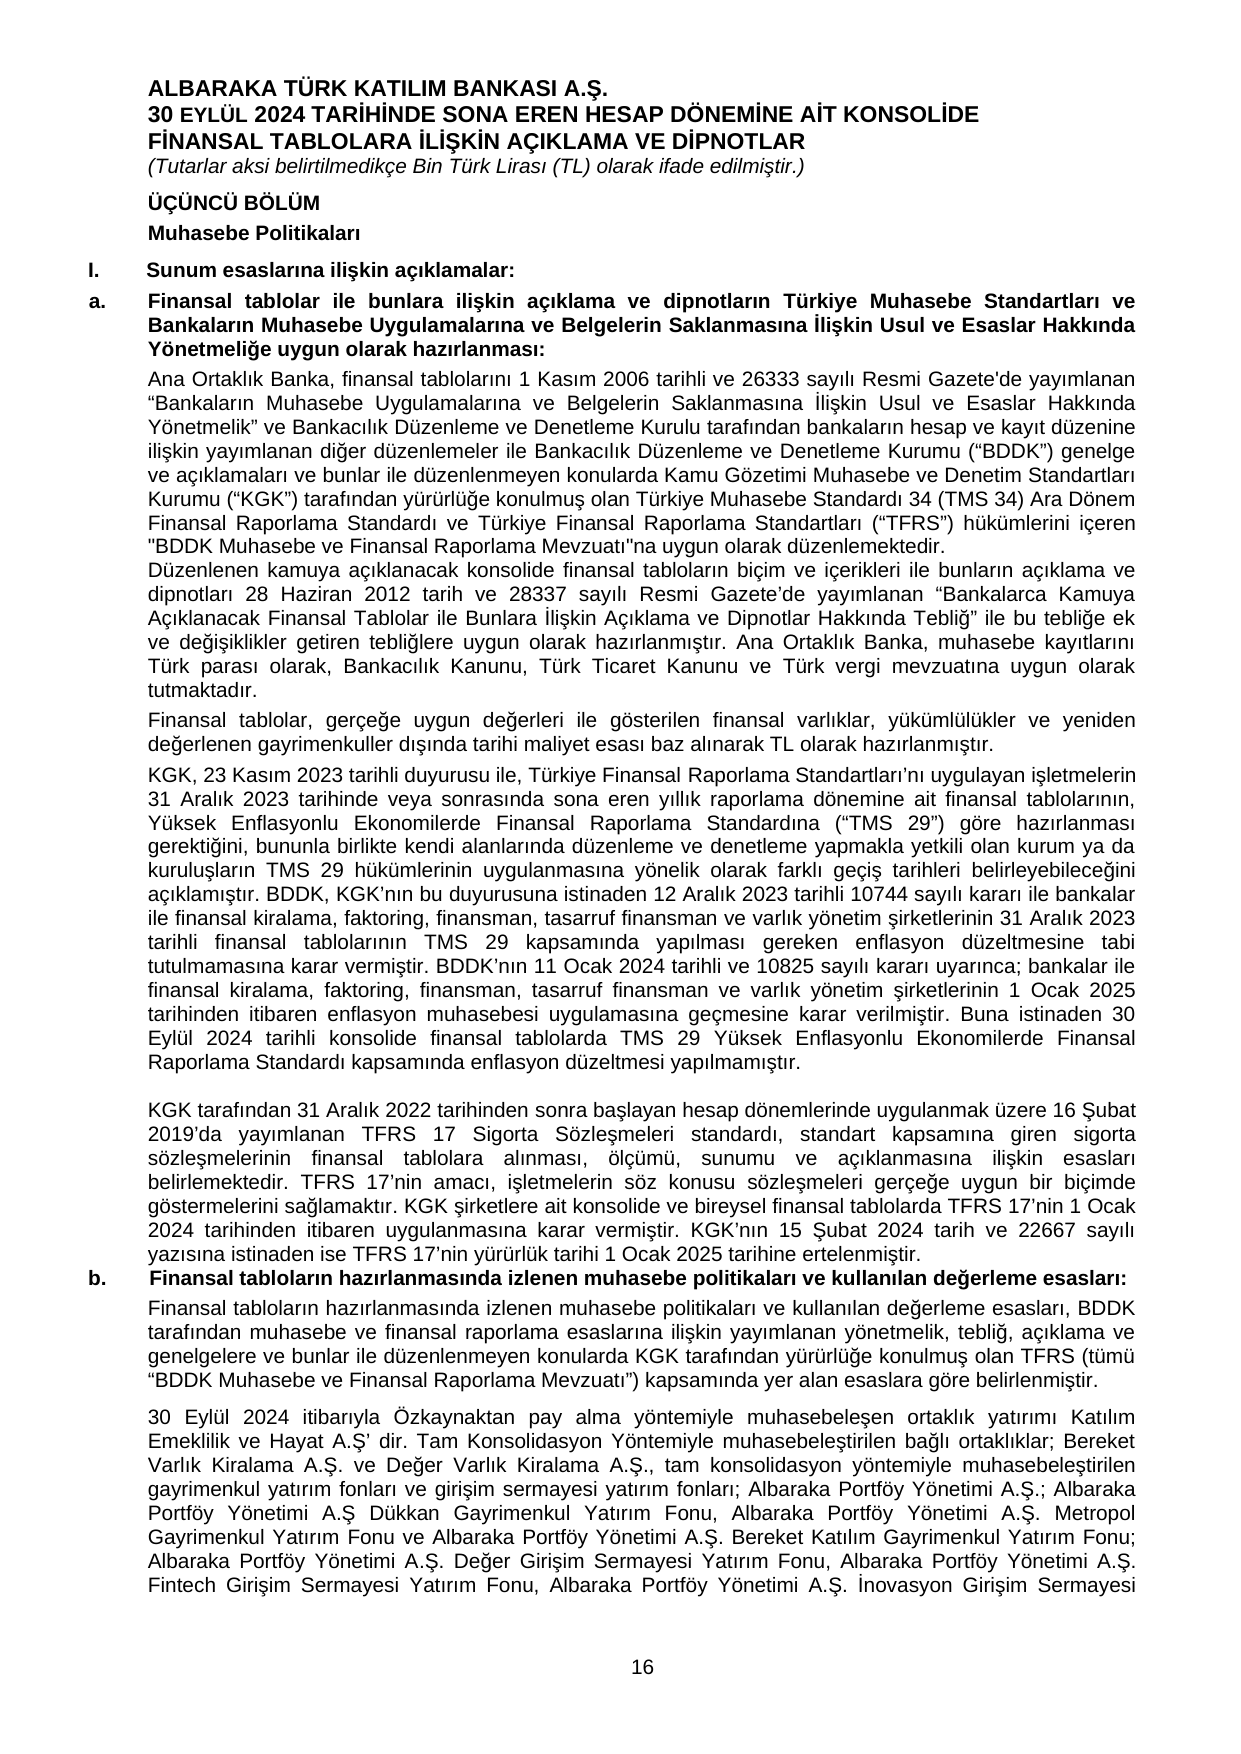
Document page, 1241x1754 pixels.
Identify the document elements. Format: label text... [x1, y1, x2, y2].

list Sunum esaslarına ilişkin açıklamalar: [88, 258, 1137, 282]
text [148, 1405, 1137, 1597]
text Muhasebe Politikaları [148, 221, 1137, 245]
text Finansal tabloların hazırlanmasında izlenen muhasebe politikaları ve kullanılan değerleme esasları, BDDK tarafından muhasebe ve finansal raporlama esaslarına ilişkin yayımlanan yönetmelik, tebliğ, açıklama ve genelgelere ve bunlar ile düzenlenmeyen konularda KGK tarafından yürürlüğe konulmuş olan TFRS (tümü “BDDK Muhasebe ve Finansal Raporlama Mevzuatı”) kapsamında yer alan esaslara göre belirlenmiştir. [148, 1296, 1137, 1392]
text ÜÇÜNCÜ BÖLÜM [148, 191, 1137, 214]
text KGK, 23 Kasım 2023 tarihli duyurusu ile, Türkiye Finansal Raporlama Standartları’nı uygulayan işletmelerin 31 Aralık 2023 tarihinde veya sonrasında sona eren yıllık raporlama dönemine ait finansal tablolarının, Yüksek Enflasyonlu Ekonomilerde Finansal Raporlama Standardına (“TMS 29”) göre hazırlanması gerektiğini, bununla birlikte kendi alanlarında düzenleme ve denetleme yapmakla yetkili olan kurum ya da kuruluşların TMS 29 hükümlerinin uygulanmasına yönelik olarak farklı geçiş tarihleri belirleyebileceğini açıklamıştır. BDDK, KGK’nın bu duyurusuna istinaden 12 Aralık 2023 tarihli 10744 sayılı kararı ile bankalar ile finansal kiralama, faktoring, finansman, tasarruf finansman ve varlık yönetim şirketlerinin 31 Aralık 2023 tarihli finansal tablolarının TMS 29 kapsamında yapılması gereken enflasyon düzeltmesine tabi tutulmamasına karar vermiştir. BDDK’nın 11 Ocak 2024 tarihli ve 10825 sayılı kararı uyarınca; bankalar ile finansal kiralama, faktoring, finansman, tasarruf finansman ve varlık yönetim şirketlerinin 1 Ocak 2025 tarihinden itibaren enflasyon muhasebesi uygulamasına geçmesine karar verilmiştir. Buna istinaden 30 Eylül 2024 tarihli konsolide finansal tablolarda TMS 29 Yüksek Enflasyonlu Ekonomilerde Finansal Raporlama Standardı kapsamında enflasyon düzeltmesi yapılmamıştır. [148, 762, 1137, 1074]
text Finansal tablolar, gerçeğe uygun değerleri ile gösterilen finansal varlıklar, yükümlülükler ve yeniden değerlenen gayrimenkuller dışında tarihi maliyet esası baz alınarak TL olarak hazırlanmıştır. [148, 708, 1137, 756]
list Finansal tablolar ile bunlara ilişkin açıklama ve dipnotların Türkiye Muhasebe Standartları ve Bankaların Muhasebe Uygulamalarına ve Belgelerin Saklanmasına İlişkin Usul ve Esaslar Hakkında Yönetmeliğe uygun olarak hazırlanması: [89, 288, 1137, 360]
text Ana Ortaklık Banka, finansal tablolarını 1 Kasım 2006 tarihli ve 26333 sayılı Resmi Gazete'de yayımlanan “Bankaların Muhasebe Uygulamalarına ve Belgelerin Saklanmasına İlişkin Usul ve Esaslar Hakkında Yönetmelik” ve Bankacılık Düzenleme ve Denetleme Kurulu tarafından bankaların hesap ve kayıt düzenine ilişkin yayımlanan diğer düzenlemeler ile Bankacılık Düzenleme ve Denetleme Kurumu (“BDDK”) genelge ve açıklamaları ve bunlar ile düzenlenmeyen konularda Kamu Gözetimi Muhasebe ve Denetim Standartları Kurumu (“KGK”) tarafından yürürlüğe konulmuş olan Türkiye Muhasebe Standardı 34 (TMS 34) Ara Dönem Finansal Raporlama Standardı ve Türkiye Finansal Raporlama Standartları (“TFRS”) hükümlerini içeren "BDDK Muhasebe ve Finansal Raporlama Mevzuatı"na uygun olarak düzenlemektedir. [148, 367, 1137, 558]
text b. Finansal tabloların hazırlanmasında izlenen muhasebe politikaları ve kullanılan değerleme esasları: [88, 1266, 1137, 1289]
text Düzenlenen kamuya açıklanacak konsolide finansal tabloların biçim ve içerikleri ile bunların açıklama ve dipnotları 28 Haziran 2012 tarih ve 28337 sayılı Resmi Gazete’de yayımlanan “Bankalarca Kamuya Açıklanacak Finansal Tablolar ile Bunlara İlişkin Açıklama ve Dipnotlar Hakkında Tebliğ” ile bu tebliğe ek ve değişiklikler getiren tebliğlere uygun olarak hazırlanmıştır. Ana Ortaklık Banka, muhasebe kayıtlarını Türk parası olarak, Bankacılık Kanunu, Türk Ticaret Kanunu ve Türk vergi mevzuatına uygun olarak tutmaktadır. [148, 558, 1137, 702]
text KGK tarafından 31 Aralık 2022 tarihinden sonra başlayan hesap dönemlerinde uygulanmak üzere 16 Şubat 2019’da yayımlanan TFRS 17 Sigorta Sözleşmeleri standardı, standart kapsamına giren sigorta sözleşmelerinin finansal tablolara alınması, ölçümü, sunumu ve açıklanmasına ilişkin esasları belirlemektedir. TFRS 17’nin amacı, işletmelerin söz konusu sözleşmeleri gerçeğe uygun bir biçimde göstermelerini sağlamaktır. KGK şirketlere ait konsolide ve bireysel finansal tablolarda TFRS 17’nin 1 Ocak 2024 tarihinden itibaren uygulanmasına karar vermiştir. KGK’nın 15 Şubat 2024 tarih ve 22667 sayılı yazısına istinaden ise TFRS 17’nin yürürlük tarihi 1 Ocak 2025 tarihine ertelenmiştir. [148, 1098, 1137, 1266]
